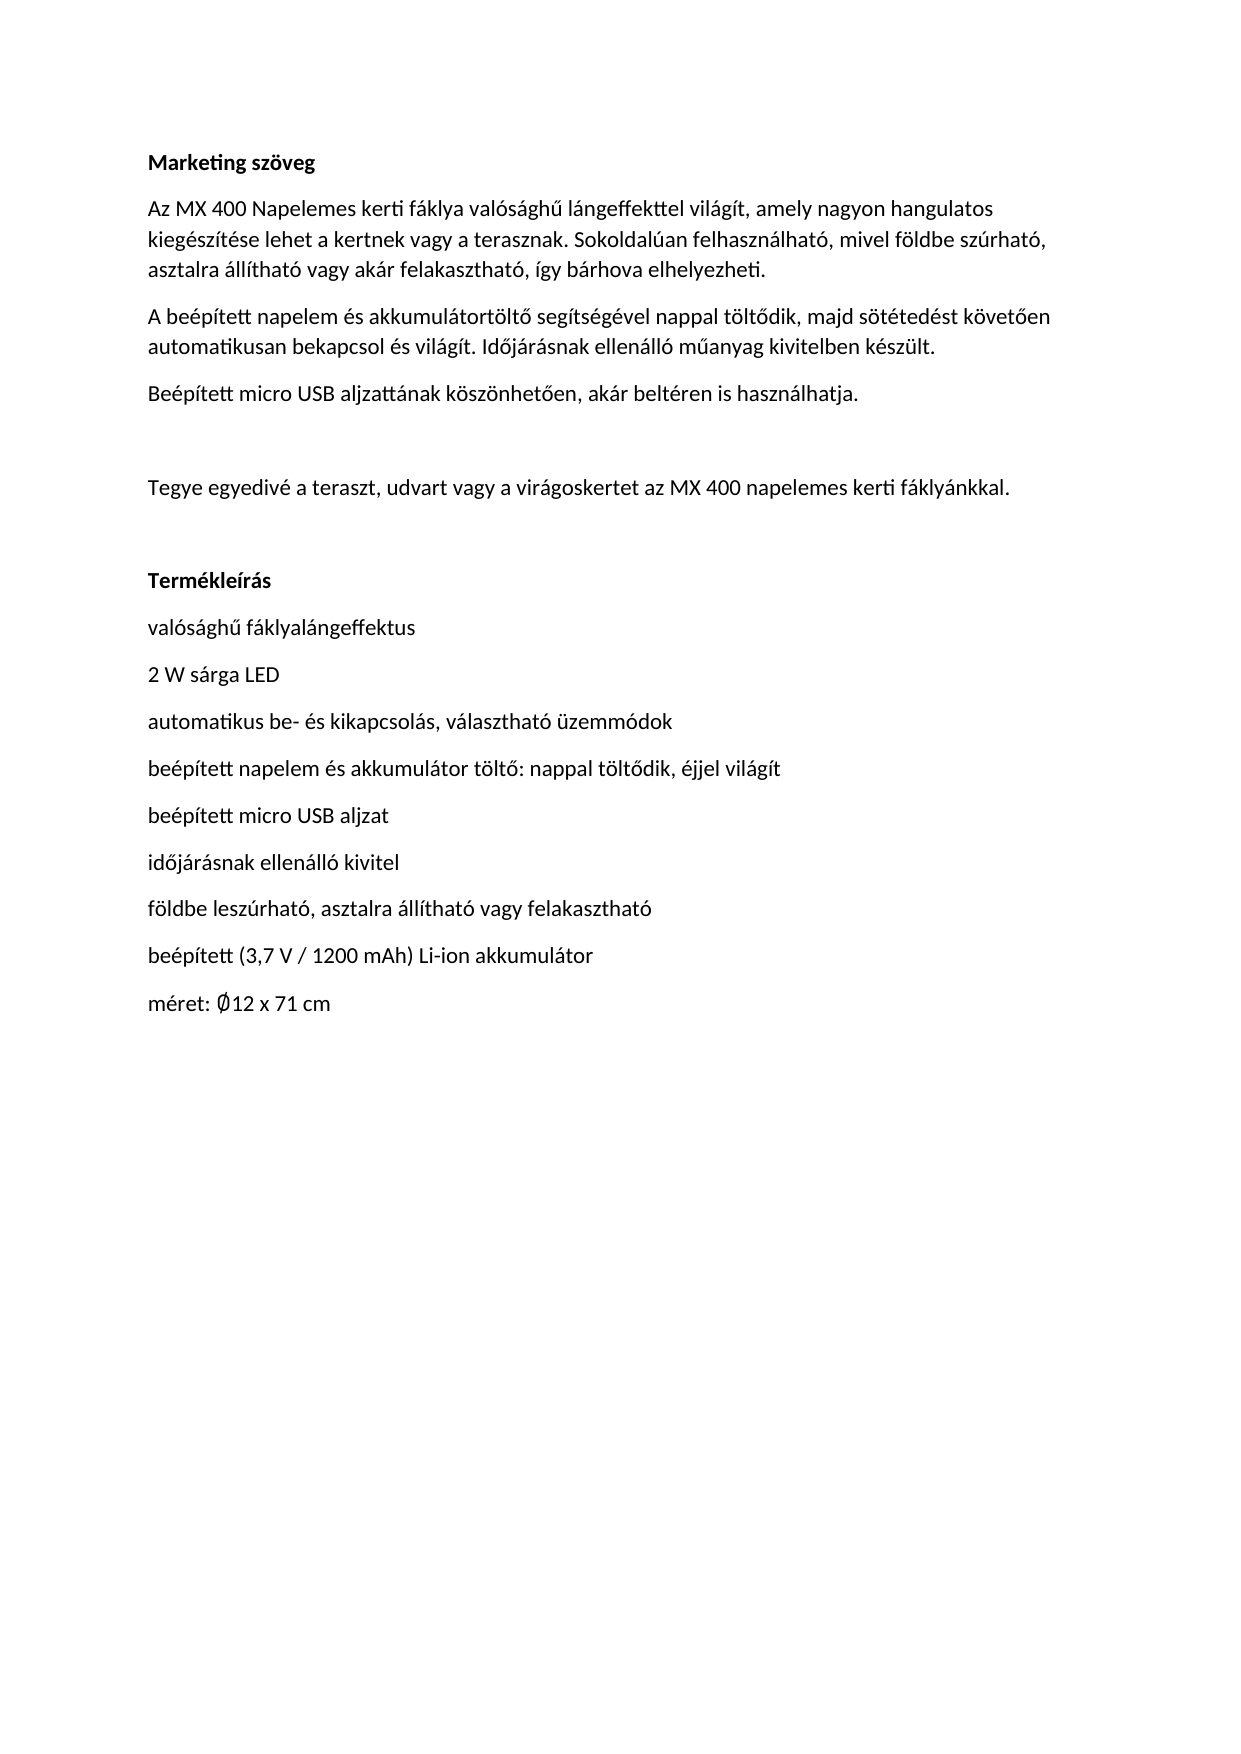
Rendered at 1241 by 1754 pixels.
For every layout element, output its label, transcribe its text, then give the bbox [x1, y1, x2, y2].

text földbe leszúrható, asztalra állítható vagy felakasztható [148, 894, 1093, 922]
text Tegye egyedivé a teraszt, udvart vagy a virágoskertet az MX 400 napelemes kerti fáklyánkkal. [148, 473, 1093, 501]
text A beépített napelem és akkumulátortöltő segítségével nappal töltődik, majd sötétedést követően automatikusan bekapcsol és világít. Időjárásnak ellenálló műanyag kivitelben készült. [148, 302, 1093, 360]
text méret: ∅12 x 71 cm [148, 988, 1093, 1017]
text időjárásnak ellenálló kivitel [148, 848, 1093, 876]
text beépített (3,7 V / 1200 mAh) Li-ion akkumulátor [148, 941, 1093, 969]
text valósághű fáklyalángeffektus [148, 613, 1093, 641]
text Beépített micro USB aljzattának köszönhetően, akár beltéren is használhatja. [148, 379, 1093, 407]
text Marketing szöveg [148, 148, 1093, 176]
text beépített napelem és akkumulátor töltő: nappal töltődik, éjjel világít [148, 754, 1093, 782]
text beépített micro USB aljzat [148, 801, 1093, 829]
text Termékleírás [148, 566, 1093, 594]
text Az MX 400 Napelemes kerti fáklya valósághű lángeffekttel világít, amely nagyon hangulatos kiegészítése lehet a kertnek vagy a terasznak. Sokoldalúan felhasználható, mivel földbe szúrható, asztalra állítható vagy akár felakasztható, így bárhova elhelyezheti. [148, 194, 1093, 283]
text 2 W sárga LED [148, 660, 1093, 688]
text automatikus be- és kikapcsolás, választható üzemmódok [148, 707, 1093, 735]
